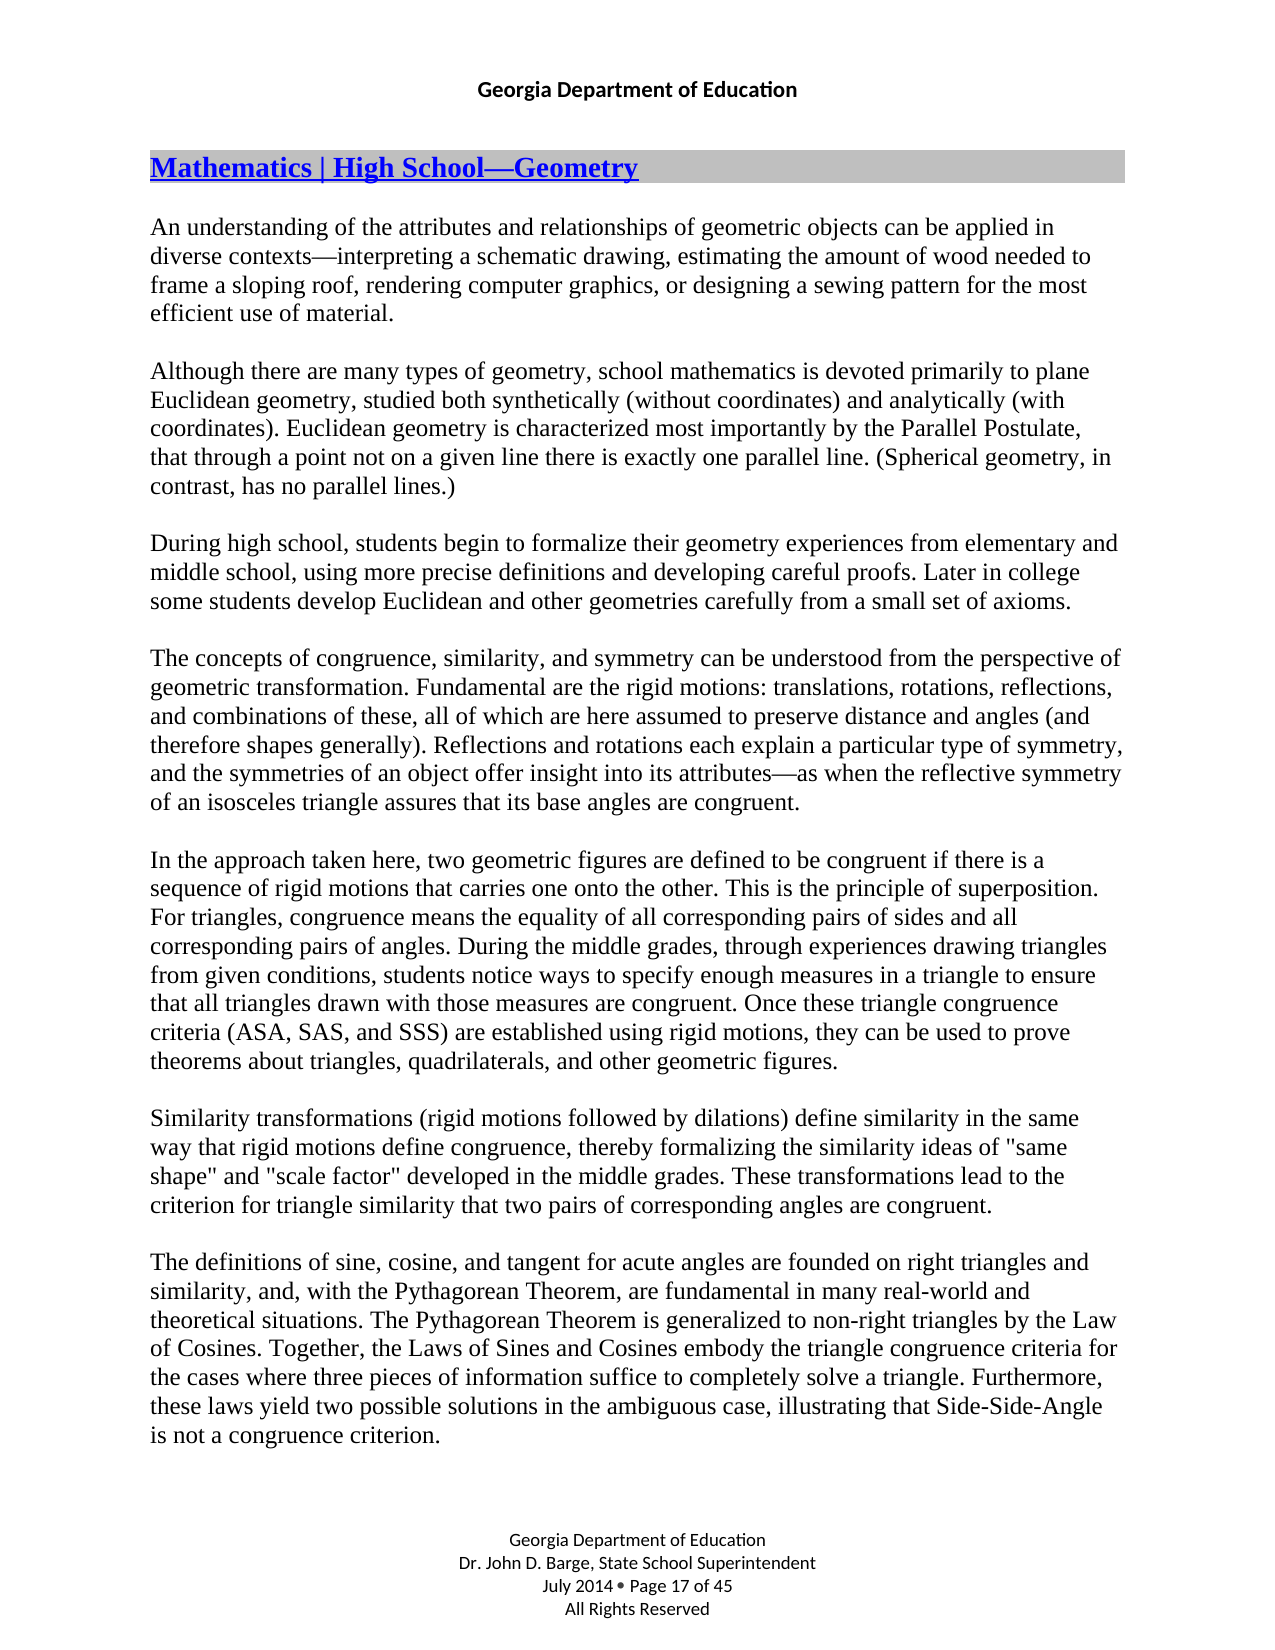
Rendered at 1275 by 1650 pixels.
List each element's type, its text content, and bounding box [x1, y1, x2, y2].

subtitle Mathematics | High School—Geometry [150, 150, 1125, 183]
text In the approach taken here, two geometric figures are defined to be congruent if there is a sequence of rigid motions that carries one onto the other. This is the principle of superposition. For triangles, congruence means the equality of all corresponding pairs of sides and all corresponding pairs of angles. During the middle grades, through experiences drawing triangles from given conditions, students notice ways to specify enough measures in a triangle to ensure that all triangles drawn with those measures are congruent. Once these triangle congruence criteria (ASA, SAS, and SSS) are established using rigid motions, they can be used to prove theorems about triangles, quadrilaterals, and other geometric figures. [150, 845, 1125, 1075]
text Similarity transformations (rigid motions followed by dilations) define similarity in the same way that rigid motions define congruence, thereby formalizing the similarity ideas of "same shape" and "scale factor" developed in the middle grades. These transformations lead to the criterion for triangle similarity that two pairs of corresponding angles are congruent. [150, 1103, 1125, 1218]
text During high school, students begin to formalize their geometry experiences from elementary and middle school, using more precise definitions and developing careful proofs. Later in college some students develop Euclidean and other geometries carefully from a small set of axioms. [150, 528, 1125, 615]
text An understanding of the attributes and relationships of geometric objects can be applied in diverse contexts—interpreting a schematic drawing, estimating the amount of wood needed to frame a sloping roof, rendering computer graphics, or designing a sewing pattern for the most efficient use of material. [150, 212, 1125, 327]
text The concepts of congruence, similarity, and symmetry can be understood from the perspective of geometric transformation. Fundamental are the rigid motions: translations, rotations, reflections, and combinations of these, all of which are here assumed to preserve distance and angles (and therefore shapes generally). Reflections and rotations each explain a particular type of symmetry, and the symmetries of an object offer insight into its attributes—as when the reflective symmetry of an isosceles triangle assures that its base angles are congruent. [150, 643, 1125, 816]
text The definitions of sine, cosine, and tangent for acute angles are founded on right triangles and similarity, and, with the Pythagorean Theorem, are fundamental in many real-world and theoretical situations. The Pythagorean Theorem is generalized to non-right triangles by the Law of Cosines. Together, the Laws of Sines and Cosines embody the triangle congruence criteria for the cases where three pieces of information suffice to completely solve a triangle. Furthermore, these laws yield two possible solutions in the ambiguous case, illustrating that Side-Side-Angle is not a congruence criterion. [150, 1247, 1125, 1448]
text Although there are many types of geometry, school mathematics is devoted primarily to plane Euclidean geometry, studied both synthetically (without coordinates) and analytically (with coordinates). Euclidean geometry is characterized most importantly by the Parallel Postulate, that through a point not on a given line there is exactly one parallel line. (Spherical geometry, in contrast, has no parallel lines.) [150, 356, 1125, 500]
